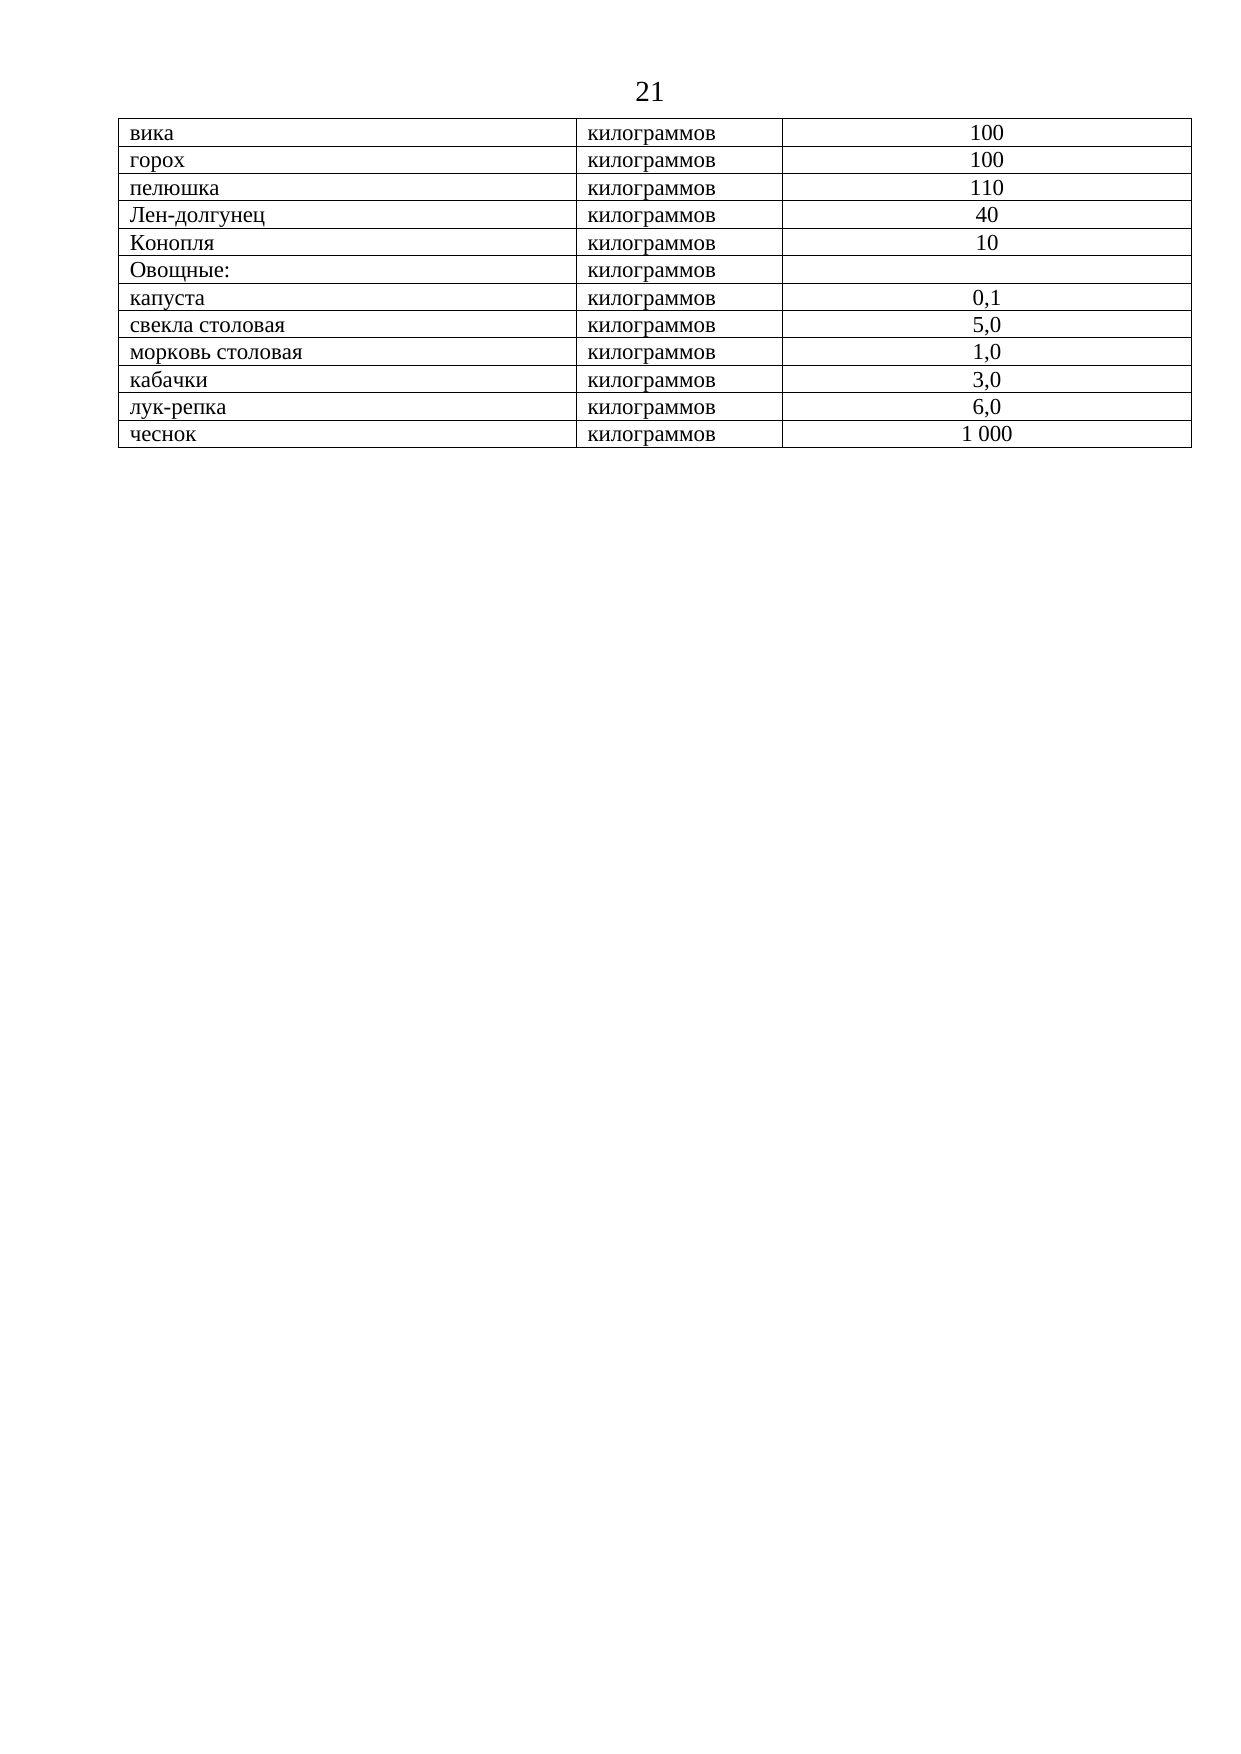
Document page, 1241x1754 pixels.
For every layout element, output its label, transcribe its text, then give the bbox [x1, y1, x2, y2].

table_cell килограммов [577, 256, 782, 282]
table_cell Овощные: [119, 256, 576, 282]
table_cell килограммов [577, 338, 782, 365]
table_cell 3,0 [783, 366, 1191, 392]
table_cell 6,0 [783, 393, 1191, 419]
table_cell чеснок [119, 421, 576, 447]
table_cell пелюшка [119, 174, 576, 200]
table_cell килограммов [577, 147, 782, 173]
table_cell килограммов [577, 393, 782, 419]
table_cell 100 [783, 147, 1191, 173]
table_cell килограммов [577, 366, 782, 392]
table_cell 40 [783, 201, 1191, 228]
table_cell 1 000 [783, 421, 1191, 447]
table_cell 10 [783, 229, 1191, 255]
table_cell вика [119, 119, 576, 146]
table_cell горох [119, 147, 576, 173]
table_cell Лен-долгунец [119, 201, 576, 228]
table_cell лук-репка [119, 393, 576, 419]
table_cell килограммов [577, 119, 782, 146]
table_cell морковь столовая [119, 338, 576, 365]
table_cell 0,1 [783, 284, 1191, 310]
table_cell 110 [783, 174, 1191, 200]
table_cell килограммов [577, 284, 782, 310]
table_cell 1,0 [783, 338, 1191, 365]
table_cell килограммов [577, 311, 782, 337]
table_cell 100 [783, 119, 1191, 146]
table_cell килограммов [577, 201, 782, 228]
table_cell [783, 256, 1191, 282]
table_cell Конопля [119, 229, 576, 255]
table_cell килограммов [577, 421, 782, 447]
table_cell килограммов [577, 174, 782, 200]
table_cell кабачки [119, 366, 576, 392]
table_cell 5,0 [783, 311, 1191, 337]
table_cell свекла столовая [119, 311, 576, 337]
table_cell капуста [119, 284, 576, 310]
table_cell килограммов [577, 229, 782, 255]
